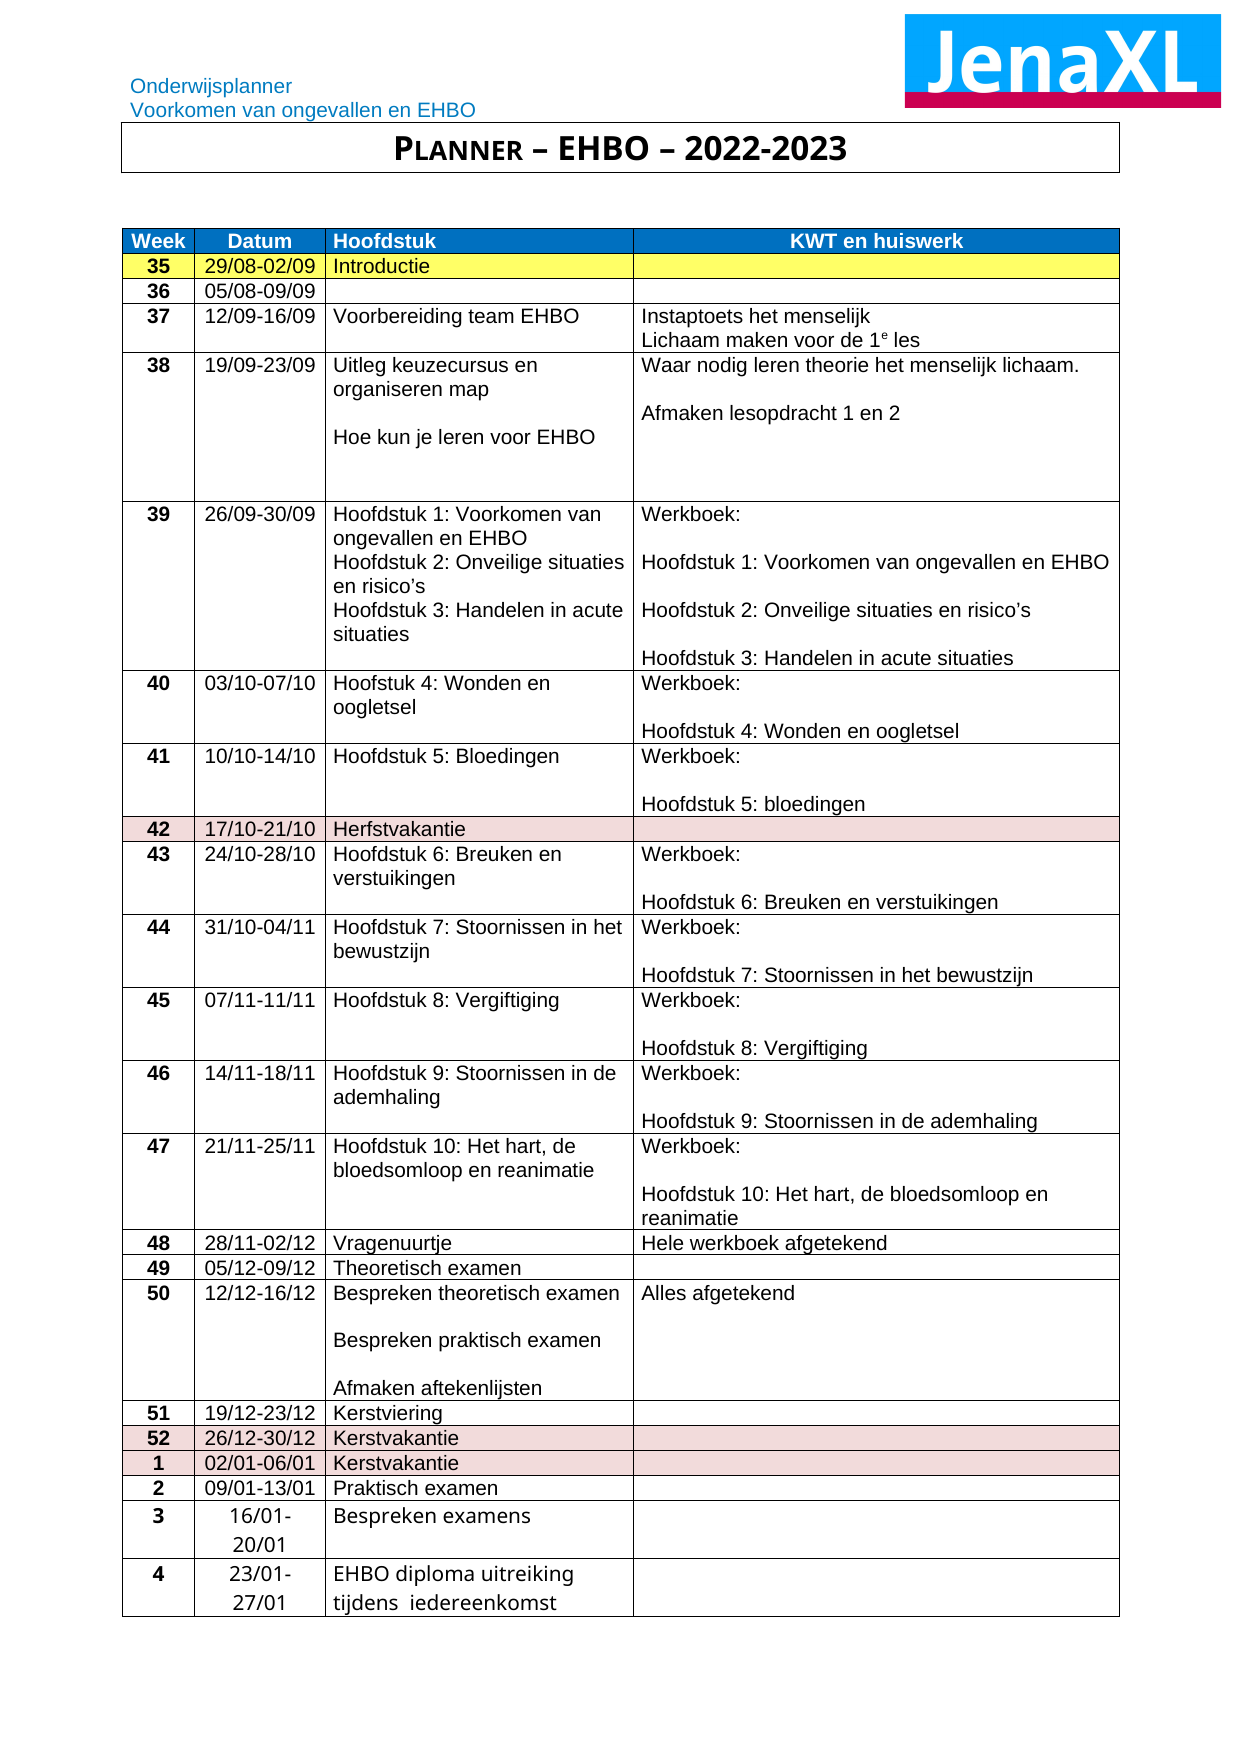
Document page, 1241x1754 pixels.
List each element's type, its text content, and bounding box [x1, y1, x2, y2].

table_cell 49 [123, 1255, 194, 1279]
table_cell 38 [123, 353, 194, 501]
table_cell Werkboek: Hoofdstuk 1: Voorkomen van ongevallen en EHBO Hoofdstuk 2: Onveilige situaties en risico’s Hoofdstuk 3: Handelen in acute situaties [634, 502, 1119, 670]
table_cell Werkboek: Hoofdstuk 5: bloedingen [634, 744, 1119, 816]
table_header Hoofdstuk [326, 229, 633, 253]
table_header Week [123, 229, 194, 253]
table_cell Theoretisch examen [326, 1255, 633, 1279]
table_cell 23/01-27/01 [195, 1559, 325, 1616]
table_cell Kerstvakantie [326, 1426, 633, 1450]
table_cell 36 [123, 279, 194, 303]
table_cell Hoofstuk 4: Wonden en oogletsel [326, 671, 633, 743]
table_cell Werkboek: Hoofdstuk 7: Stoornissen in het bewustzijn [634, 915, 1119, 987]
table_cell [634, 1255, 1119, 1279]
table_cell 19/09-23/09 [195, 353, 325, 501]
table_cell 44 [123, 915, 194, 987]
table_cell 26/09-30/09 [195, 502, 325, 670]
table_cell [634, 279, 1119, 303]
table_cell 42 [123, 817, 194, 841]
table_cell [634, 254, 1119, 278]
table_cell 46 [123, 1061, 194, 1132]
table_cell 2 [123, 1476, 194, 1500]
table_cell Herfstvakantie [326, 817, 633, 841]
table_cell Kerstvakantie [326, 1451, 633, 1475]
table_header KWT en huiswerk [634, 229, 1119, 253]
table_cell 39 [123, 502, 194, 670]
table_cell Praktisch examen [326, 1476, 633, 1500]
table_cell 21/11-25/11 [195, 1134, 325, 1229]
table_header Datum [195, 229, 325, 253]
table_cell 52 [123, 1426, 194, 1450]
picture [904, 18, 1222, 108]
table_cell [634, 1401, 1119, 1425]
table_cell 19/12-23/12 [195, 1401, 325, 1425]
table_cell 47 [123, 1134, 194, 1229]
table_cell Kerstviering [326, 1401, 633, 1425]
table_cell Werkboek: Hoofdstuk 9: Stoornissen in de ademhaling [634, 1061, 1119, 1132]
table_cell 45 [123, 988, 194, 1059]
table_cell 31/10-04/11 [195, 915, 325, 987]
table_cell Waar nodig leren theorie het menselijk lichaam. Afmaken lesopdracht 1 en 2 [634, 353, 1119, 501]
table_cell 07/11-11/11 [195, 988, 325, 1059]
table_cell 12/12-16/12 [195, 1280, 325, 1400]
table_cell 28/11-02/12 [195, 1230, 325, 1254]
table_cell 10/10-14/10 [195, 744, 325, 816]
subtitle Planner – EHBO – 2022-2023 [122, 123, 1119, 172]
table_cell 14/11-18/11 [195, 1061, 325, 1132]
table_cell [634, 1559, 1119, 1616]
table_cell Alles afgetekend [634, 1280, 1119, 1400]
table_cell [634, 1476, 1119, 1500]
table_cell 51 [123, 1401, 194, 1425]
table_cell 26/12-30/12 [195, 1426, 325, 1450]
table_cell 02/01-06/01 [195, 1451, 325, 1475]
table_cell Hoofdstuk 6: Breuken en verstuikingen [326, 842, 633, 914]
table_cell [634, 1451, 1119, 1475]
table_cell Hoofdstuk 7: Stoornissen in het bewustzijn [326, 915, 633, 987]
table_cell 48 [123, 1230, 194, 1254]
table_cell 29/08-02/09 [195, 254, 325, 278]
table_cell Werkboek: Hoofdstuk 6: Breuken en verstuikingen [634, 842, 1119, 914]
table_cell [634, 1426, 1119, 1450]
table_cell 50 [123, 1280, 194, 1400]
table_cell 41 [123, 744, 194, 816]
table_cell Werkboek: Hoofdstuk 4: Wonden en oogletsel [634, 671, 1119, 743]
table_cell [326, 279, 633, 303]
table_cell 12/09-16/09 [195, 304, 325, 352]
table_cell 37 [123, 304, 194, 352]
table_cell 09/01-13/01 [195, 1476, 325, 1500]
table_cell 17/10-21/10 [195, 817, 325, 841]
table_cell 35 [123, 254, 194, 278]
table_cell Hoofdstuk 10: Het hart, de bloedsomloop en reanimatie [326, 1134, 633, 1229]
table_cell Introductie [326, 254, 633, 278]
table_cell 43 [123, 842, 194, 914]
table_cell Werkboek: Hoofdstuk 10: Het hart, de bloedsomloop en reanimatie [634, 1134, 1119, 1229]
table_cell Bespreken theoretisch examen Bespreken praktisch examen Afmaken aftekenlijsten [326, 1280, 633, 1400]
table_cell EHBO diploma uitreiking tijdens iedereenkomst [326, 1559, 633, 1616]
table_cell 40 [123, 671, 194, 743]
table_cell 05/12-09/12 [195, 1255, 325, 1279]
table_cell Hoofdstuk 5: Bloedingen [326, 744, 633, 816]
table_cell [634, 1501, 1119, 1558]
table_cell Hele werkboek afgetekend [634, 1230, 1119, 1254]
table_cell 03/10-07/10 [195, 671, 325, 743]
table_cell Hoofdstuk 1: Voorkomen van ongevallen en EHBO Hoofdstuk 2: Onveilige situaties en risico’s Hoofdstuk 3: Handelen in acute situaties [326, 502, 633, 670]
table_cell Voorbereiding team EHBO [326, 304, 633, 352]
table_cell 3 [123, 1501, 194, 1558]
table_cell Bespreken examens [326, 1501, 633, 1558]
table_cell 1 [123, 1451, 194, 1475]
table_cell 05/08-09/09 [195, 279, 325, 303]
table_cell Hoofdstuk 8: Vergiftiging [326, 988, 633, 1059]
table_cell 24/10-28/10 [195, 842, 325, 914]
table_cell 4 [123, 1559, 194, 1616]
table_cell Hoofdstuk 9: Stoornissen in de ademhaling [326, 1061, 633, 1132]
table_cell Uitleg keuzecursus en organiseren map Hoe kun je leren voor EHBO [326, 353, 633, 501]
table_cell Instaptoets het menselijk Lichaam maken voor de 1e les [634, 304, 1119, 352]
table_cell [634, 817, 1119, 841]
table_cell Werkboek: Hoofdstuk 8: Vergiftiging [634, 988, 1119, 1059]
table_cell 16/01-20/01 [195, 1501, 325, 1558]
table_cell Vragenuurtje [326, 1230, 633, 1254]
